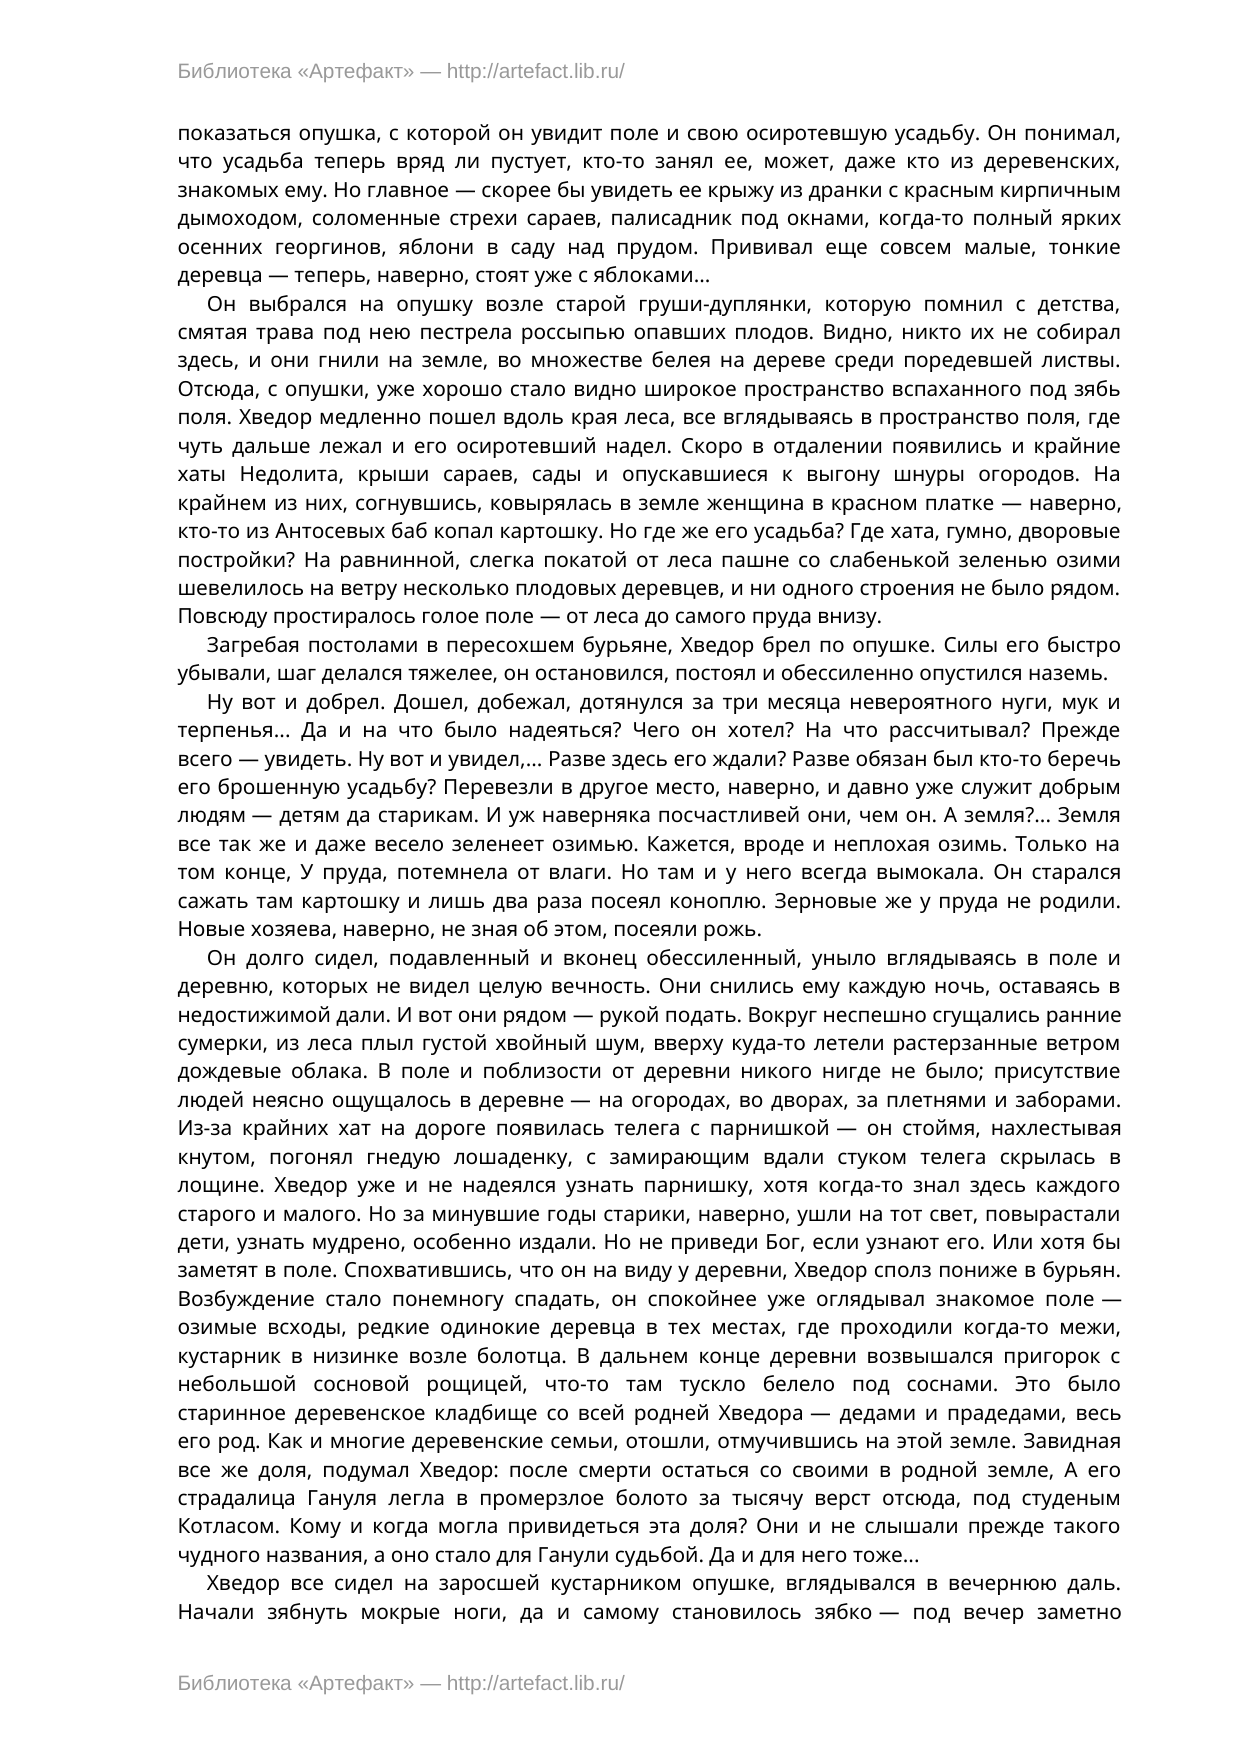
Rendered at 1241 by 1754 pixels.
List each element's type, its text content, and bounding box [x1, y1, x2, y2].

text Он долго сидел, подавленный и вконец обессиленный, уныло вглядываясь в поле и деревню, которых не видел целую вечность. Они снились ему каждую ночь, оставаясь в недостижимой дали. И вот они рядом — рукой подать. Вокруг неспешно сгущались ранние сумерки, из леса плыл густой хвойный шум, вверху куда-то летели растерзанные ветром дождевые облака. В поле и поблизости от деревни никого нигде не было; присутствие людей неясно ощущалось в деревне — на огородах, во дворах, за плетнями и заборами. Из-за крайних хат на дороге появилась телега с парнишкой — он стоймя, нахлестывая кнутом, погонял гнедую лошаденку, с замирающим вдали стуком телега скрылась в лощине. Хведор уже и не надеялся узнать парнишку, хотя когда-то знал здесь каждого старого и малого. Но за минувшие годы старики, наверно, ушли на тот свет, повырастали дети, узнать мудрено, особенно издали. Но не приведи Бог, если узнают его. Или хотя бы заметят в поле. Спохватившись, что он на виду у деревни, Хведор сполз пониже в бурьян. Возбуждение стало понемногу спадать, он спокойнее уже оглядывал знакомое поле — озимые всходы, редкие одинокие деревца в тех местах, где проходили когда-то межи, кустарник в низинке возле болотца. В дальнем конце деревни возвышался пригорок с небольшой сосновой рощицей, что-то там тускло белело под соснами. Это было старинное деревенское кладбище со всей родней Хведора — дедами и прадедами, весь его род. Как и многие деревенские семьи, отошли, отмучившись на этой земле. Завидная все же доля, подумал Хведор: после смерти остаться со своими в родной земле, А его страдалица Гануля легла в промерзлое болото за тысячу верст отсюда, под студеным Котласом. Кому и когда могла привидеться эта доля? Они и не слышали прежде такого чудного названия, а оно стало для Ганули судьбой. Да и для него тоже... [177, 943, 1122, 1568]
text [177, 1568, 1122, 1625]
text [177, 118, 1122, 289]
text Он выбрался на опушку возле старой груши-дуплянки, которую помнил с детства, смятая трава под нею пестрела россыпью опавших плодов. Видно, никто их не собирал здесь, и они гнили на земле, во множестве белея на дереве среди поредевшей листвы. Отсюда, с опушки, уже хорошо стало видно широкое пространство вспаханного под зябь поля. Хведор медленно пошел вдоль края леса, все вглядываясь в пространство поля, где чуть дальше лежал и его осиротевший надел. Скоро в отдалении появились и крайние хаты Недолита, крыши сараев, сады и опускавшиеся к выгону шнуры огородов. На крайнем из них, согнувшись, ковырялась в земле женщина в красном платке — наверно, кто-то из Антосевых баб копал картошку. Но где же его усадьба? Где хата, гумно, дворовые постройки? На равнинной, слегка покатой от леса пашне со слабенькой зеленью озими шевелилось на ветру несколько плодовых деревцев, и ни одного строения не было рядом. Повсюду простиралось голое поле — от леса до самого пруда внизу. [177, 289, 1122, 630]
text Загребая постолами в пересохшем бурьяне, Хведор брел по опушке. Силы его быстро убывали, шаг делался тяжелее, он остановился, постоял и обессиленно опустился наземь. [177, 630, 1122, 687]
text Ну вот и добрел. Дошел, добежал, дотянулся за три месяца невероятного нуги, мук и терпенья... Да и на что было надеяться? Чего он хотел? На что рассчитывал? Прежде всего — увидеть. Ну вот и увидел,... Разве здесь его ждали? Разве обязан был кто-то беречь его брошенную усадьбу? Перевезли в другое место, наверно, и давно уже служит добрым людям — детям да старикам. И уж наверняка посчастливей они, чем он. А земля?... Земля все так же и даже весело зеленеет озимью. Кажется, вроде и неплохая озимь. Только на том конце, У пруда, потемнела от влаги. Но там и у него всегда вымокала. Он старался сажать там картошку и лишь два раза посеял коноплю. Зерновые же у пруда не родили. Новые хозяева, наверно, не зная об этом, посеяли рожь. [177, 687, 1122, 943]
